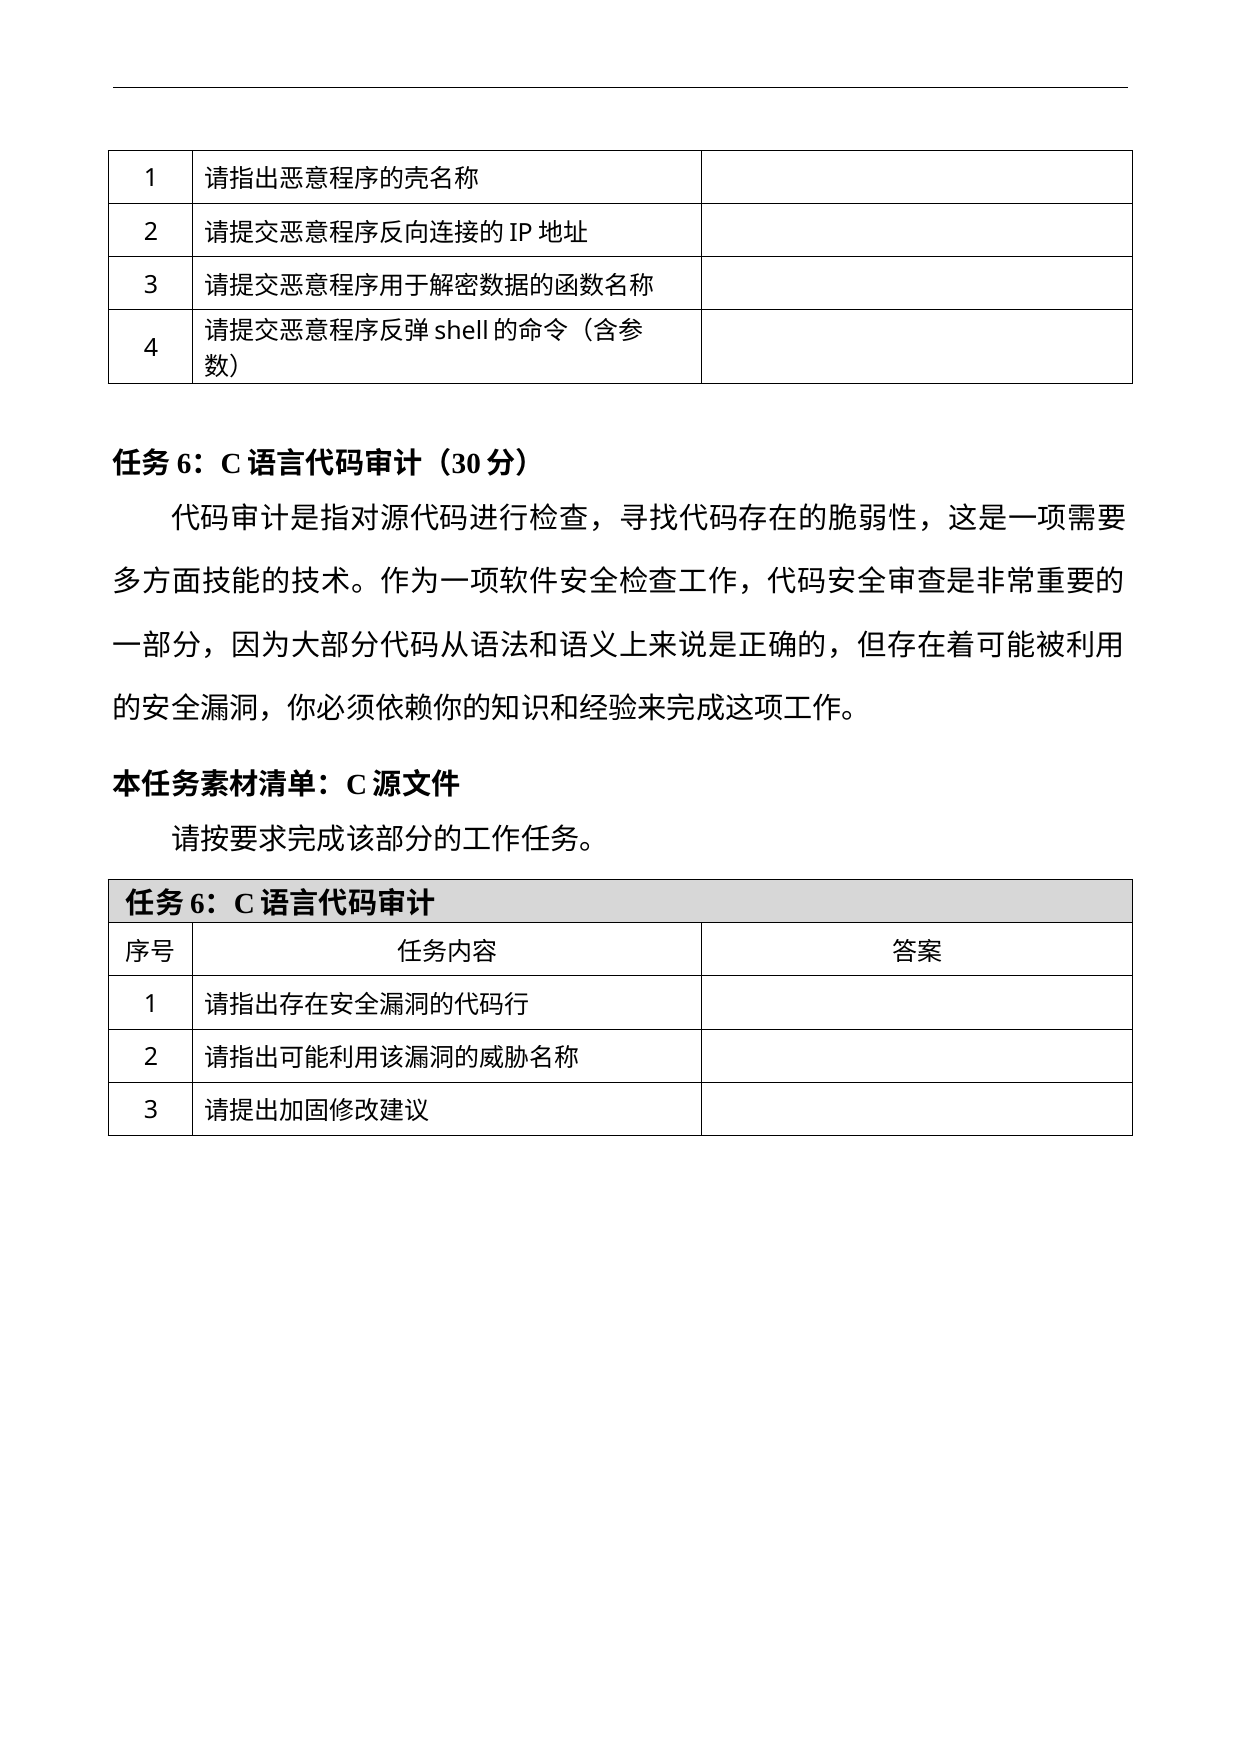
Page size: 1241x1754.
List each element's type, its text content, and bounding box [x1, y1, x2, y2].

table_cell 3 [109, 1083, 192, 1135]
table_cell 1 [109, 151, 192, 203]
table_cell 2 [109, 1030, 192, 1082]
table_cell 3 [109, 257, 192, 309]
table_cell 2 [109, 204, 192, 256]
table_cell 答案 [702, 923, 1132, 975]
table_header 任务6：C语言代码审计 [109, 880, 1132, 922]
subtitle 本任务素材清单：C源文件 [112, 761, 1128, 803]
table_cell 序号 [109, 923, 192, 975]
table_cell [702, 1083, 1132, 1135]
table_cell [702, 310, 1132, 383]
table_cell 请提交恶意程序反向连接的IP地址 [193, 204, 701, 256]
table_cell [702, 1030, 1132, 1082]
table_cell 1 [109, 976, 192, 1028]
table_cell 请指出恶意程序的壳名称 [193, 151, 701, 203]
table_cell [702, 257, 1132, 309]
table_cell [702, 151, 1132, 203]
table_cell 任务内容 [193, 923, 701, 975]
table_cell 请提交恶意程序反弹shell的命令（含参数） [193, 310, 701, 383]
table_cell 请提出加固修改建议 [193, 1083, 701, 1135]
table_cell [702, 976, 1132, 1028]
table_cell 请指出可能利用该漏洞的威胁名称 [193, 1030, 701, 1082]
table_cell [702, 204, 1132, 256]
table_cell 请指出存在安全漏洞的代码行 [193, 976, 701, 1028]
subtitle 任务6：C语言代码审计（30分） [112, 439, 1128, 482]
table_cell 4 [109, 310, 192, 383]
text 请按要求完成该部分的工作任务。 [112, 815, 1128, 858]
text 代码审计是指对源代码进行检查，寻找代码存在的脆弱性，这是一项需要多方面技能的技术。作为一项软件安全检查工作，代码安全审查是非常重要的一部分，因为大部分代码从语法和语义上来说是正确的，但存在着可能被利用的安全漏洞，你必须依赖你的知识和经验来完成这项工作。 [112, 494, 1128, 727]
table_cell 请提交恶意程序用于解密数据的函数名称 [193, 257, 701, 309]
